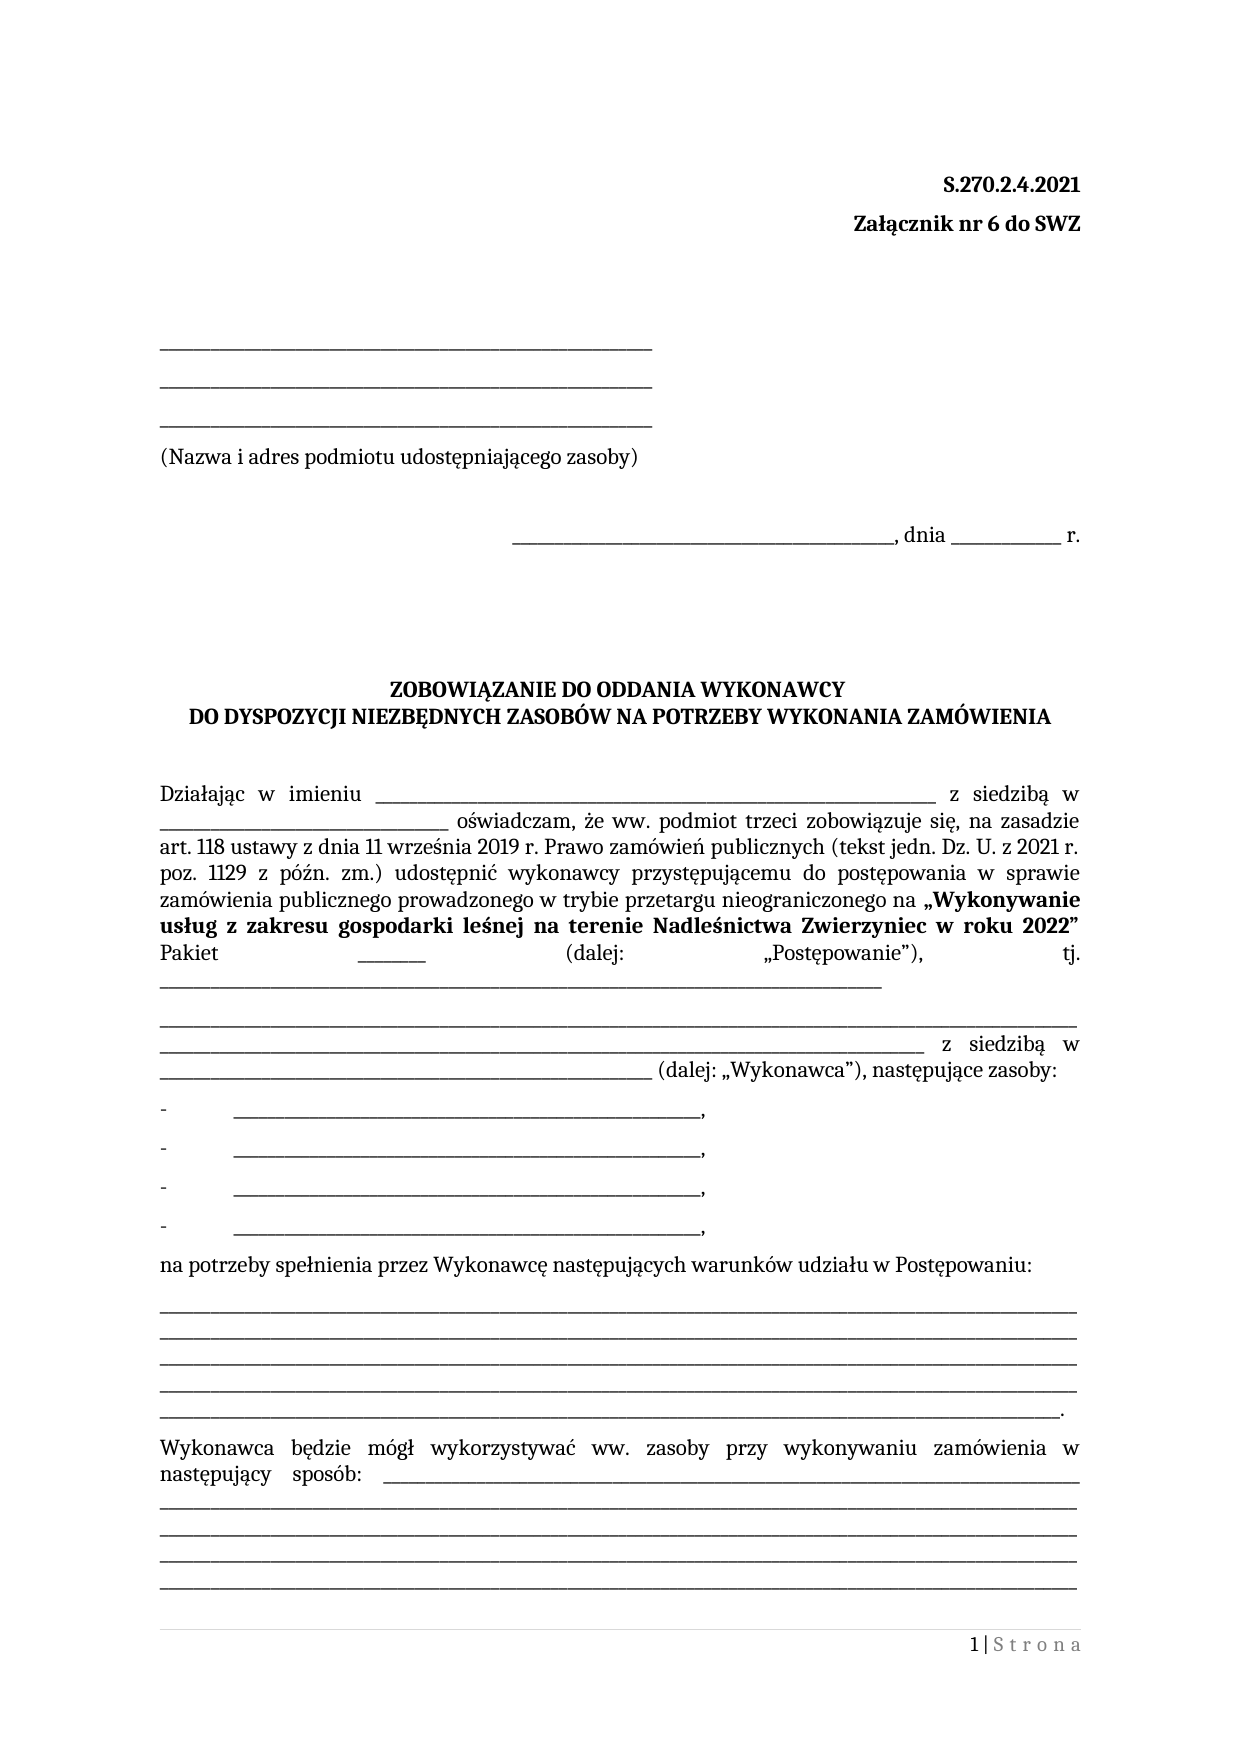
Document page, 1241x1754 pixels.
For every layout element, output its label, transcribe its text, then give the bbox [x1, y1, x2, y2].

text Działając w imieniu __________________________________________________________________ z siedzibą w __________________________________ oświadczam, że ww. podmiot trzeci zobowiązuje się, na zasadzie art. 118 ustawy z dnia 11 września 2019 r. Prawo zamówień publicznych (tekst jedn. Dz. U. z 2021 r. poz. 1129 z późn. zm.) udostępnić wykonawcy przystępującemu do postępowania w sprawie zamówienia publicznego prowadzonego w trybie przetargu nieograniczonego na „Wykonywanie usług z zakresu gospodarki leśnej na terenie Nadleśnictwa Zwierzyniec w roku 2022” Pakiet ________ (dalej: „Postępowanie”), tj. _____________________________________________________________________________________ [159, 781, 1081, 992]
text __________________________________________________________________________________________________________________________________________________________________________________________________________________________________________________________________________________________________________________________________________________________________________________________________________________________________________________________________________________________________________________________________________________________. [159, 1290, 1081, 1422]
text _____________________________________________, dnia _____________ r. [159, 522, 1081, 548]
text __________________________________________________________ [159, 366, 1081, 393]
text - _______________________________________________________, [159, 1135, 1081, 1161]
text __________________________________________________________ [159, 405, 1081, 431]
text - _______________________________________________________, [159, 1174, 1081, 1200]
text __________________________________________________________ [159, 327, 1081, 354]
text (Nazwa i adres podmiotu udostępniającego zasoby) [159, 444, 1081, 470]
text - _______________________________________________________, [159, 1213, 1081, 1239]
text - _______________________________________________________, [159, 1096, 1081, 1122]
text na potrzeby spełnienia przez Wykonawcę następujących warunków udziału w Postępowaniu: [159, 1251, 1081, 1278]
text ______________________________________________________________________________________________________________________________________________________________________________________________________ z siedzibą w __________________________________________________________ (dalej: „Wykonawca”), następujące zasoby: [159, 1004, 1081, 1083]
text Załącznik nr 6 do SWZ [159, 211, 1081, 237]
text S.270.2.4.2021 [159, 172, 1081, 198]
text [159, 1434, 1081, 1593]
text ZOBOWIĄZANIE DO ODDANIA WYKONAWCY DO DYSPOZYCJI NIEZBĘDNYCH ZASOBÓW NA POTRZEBY WYKONANIA ZAMÓWIENIA [159, 677, 1081, 730]
